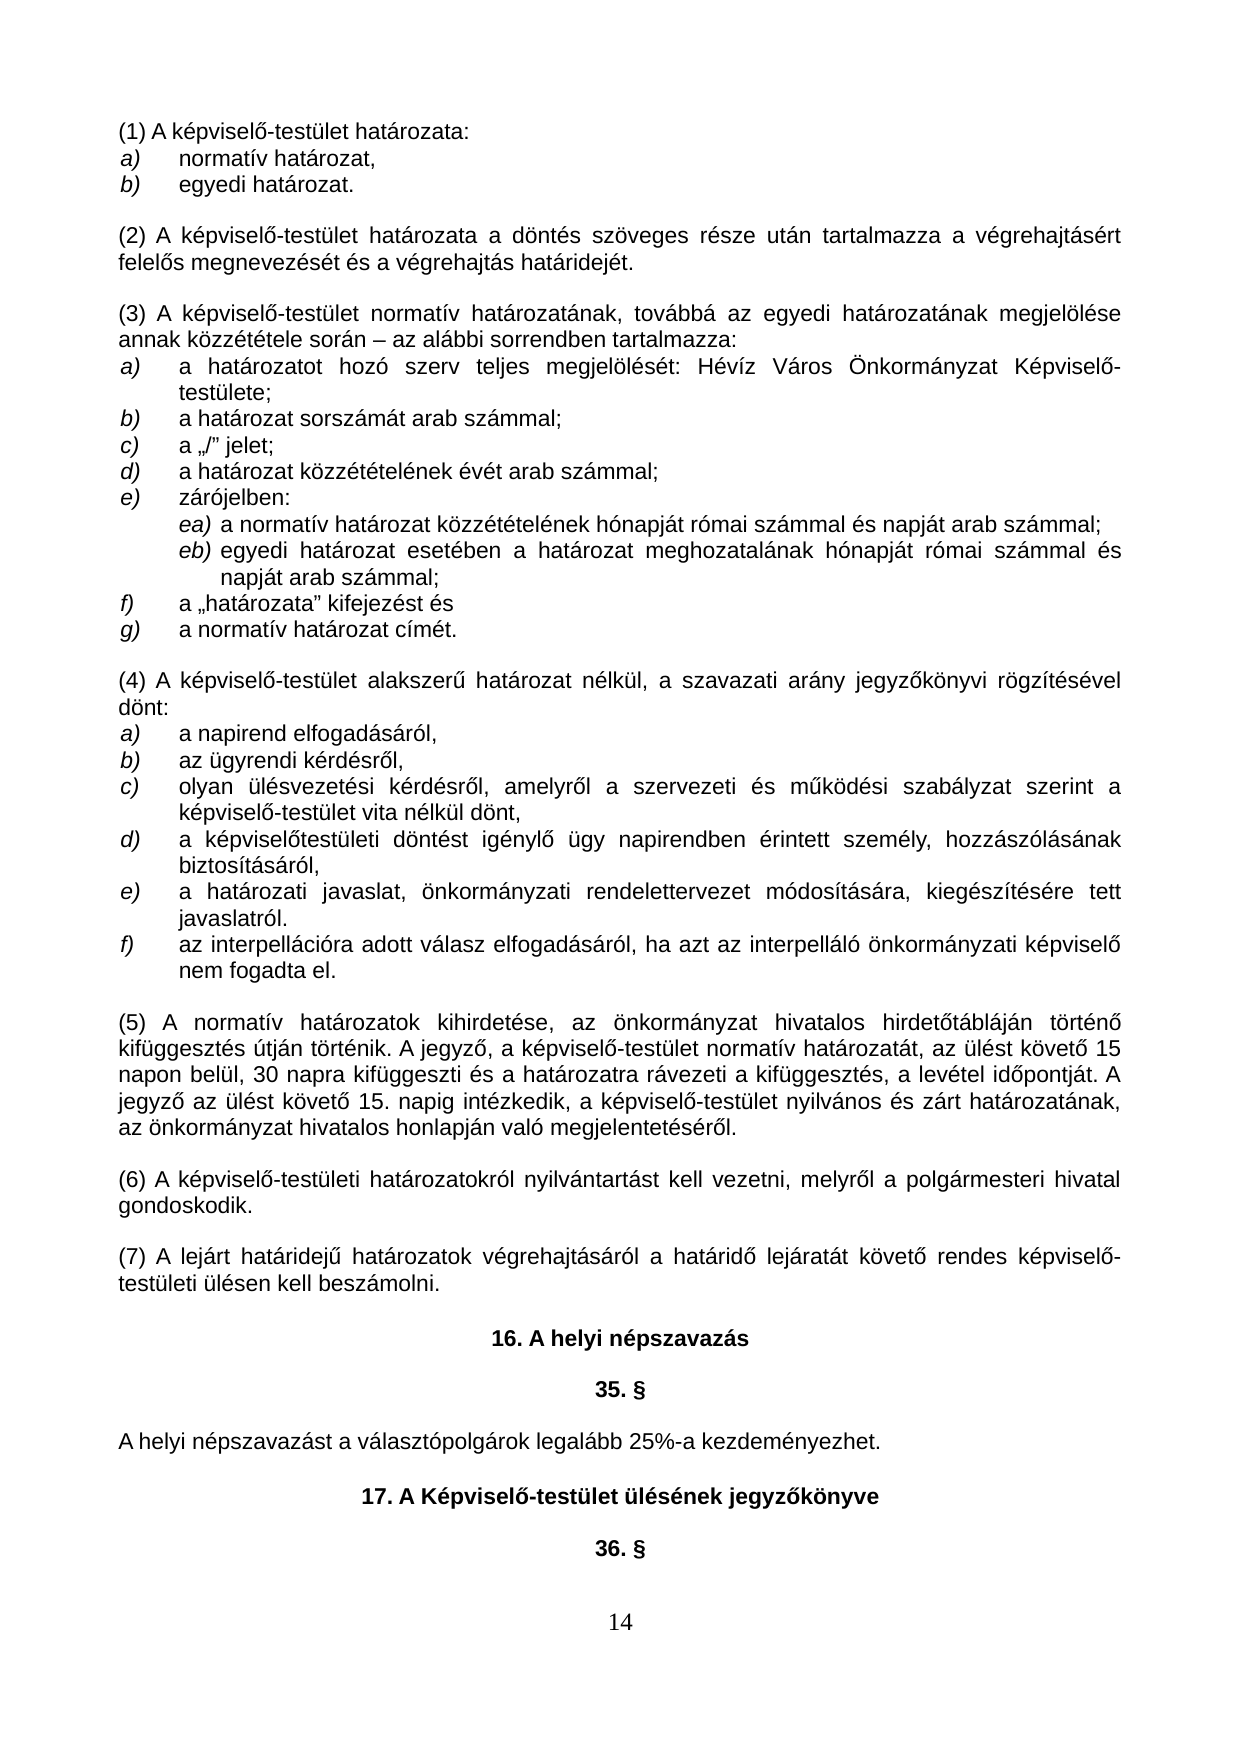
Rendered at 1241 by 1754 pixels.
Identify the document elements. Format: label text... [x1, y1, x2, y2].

text a) a határozatot hozó szerv teljes megjelölését: Hévíz Város Önkormányzat Képviselő-testülete; [120, 353, 1122, 405]
text (1) A képviselő-testület határozata: [118, 118, 1122, 144]
text eb) egyedi határozat esetében a határozat meghozatalának hónapját római számmal és napját arab számmal; [178, 537, 1122, 590]
text (5) A normatív határozatok kihirdetése, az önkormányzat hivatalos hirdetőtábláján történő kifüggesztés útján történik. A jegyző, a képviselő-testület normatív határozatát, az ülést követő 15 napon belül, 30 napra kifüggeszti és a határozatra rávezeti a kifüggesztés, a levétel időpontját. A jegyző az ülést követő 15. napig intézkedik, a képviselő-testület nyilvános és zárt határozatának, az önkormányzat hivatalos honlapján való megjelentetéséről. [118, 1009, 1122, 1141]
text e) zárójelben: [120, 484, 1122, 511]
text ea) a normatív határozat közzétételének hónapját római számmal és napját arab számmal; [178, 511, 1122, 537]
text 35. § [118, 1376, 1122, 1403]
text e) a határozati javaslat, önkormányzati rendelettervezet módosítására, kiegészítésére tett javaslatról. [120, 878, 1122, 931]
text 16. A helyi népszavazás [118, 1325, 1122, 1351]
text c) a „/” jelet; [120, 432, 1122, 458]
text b) a határozat sorszámát arab számmal; [120, 405, 1122, 432]
text d) a határozat közzétételének évét arab számmal; [120, 458, 1122, 484]
text d) a képviselőtestületi döntést igénylő ügy napirendben érintett személy, hozzászólásának biztosításáról, [120, 826, 1122, 878]
text g) a normatív határozat címét. [120, 616, 1122, 642]
text (7) A lejárt határidejű határozatok végrehajtásáról a határidő lejáratát követő rendes képviselő-testületi ülésen kell beszámolni. [118, 1243, 1122, 1296]
text f) a „határozata” kifejezést és [120, 590, 1122, 616]
text f) az interpellációra adott válasz elfogadásáról, ha azt az interpelláló önkormányzati képviselő nem fogadta el. [120, 931, 1122, 984]
text b) az ügyrendi kérdésről, [120, 747, 1122, 773]
text (2) A képviselő-testület határozata a döntés szöveges része után tartalmazza a végrehajtásért felelős megnevezését és a végrehajtás határidejét. [118, 222, 1122, 275]
text b) egyedi határozat. [120, 171, 1122, 197]
text 36. § [118, 1535, 1122, 1561]
text (4) A képviselő-testület alakszerű határozat nélkül, a szavazati arány jegyzőkönyvi rögzítésével dönt: [118, 667, 1122, 720]
text (6) A képviselő-testületi határozatokról nyilvántartást kell vezetni, melyről a polgármesteri hivatal gondoskodik. [118, 1166, 1122, 1218]
text A helyi népszavazást a választópolgárok legalább 25%-a kezdeményezhet. [118, 1428, 1122, 1454]
text (3) A képviselő-testület normatív határozatának, továbbá az egyedi határozatának megjelölése annak közzététele során – az alábbi sorrendben tartalmazza: [118, 300, 1122, 353]
text a) a napirend elfogadásáról, [120, 720, 1122, 747]
text 17. A Képviselő-testület ülésének jegyzőkönyve [118, 1483, 1122, 1510]
text a) normatív határozat, [120, 144, 1122, 171]
text c) olyan ülésvezetési kérdésről, amelyről a szervezeti és működési szabályzat szerint a képviselő-testület vita nélkül dönt, [120, 773, 1122, 826]
